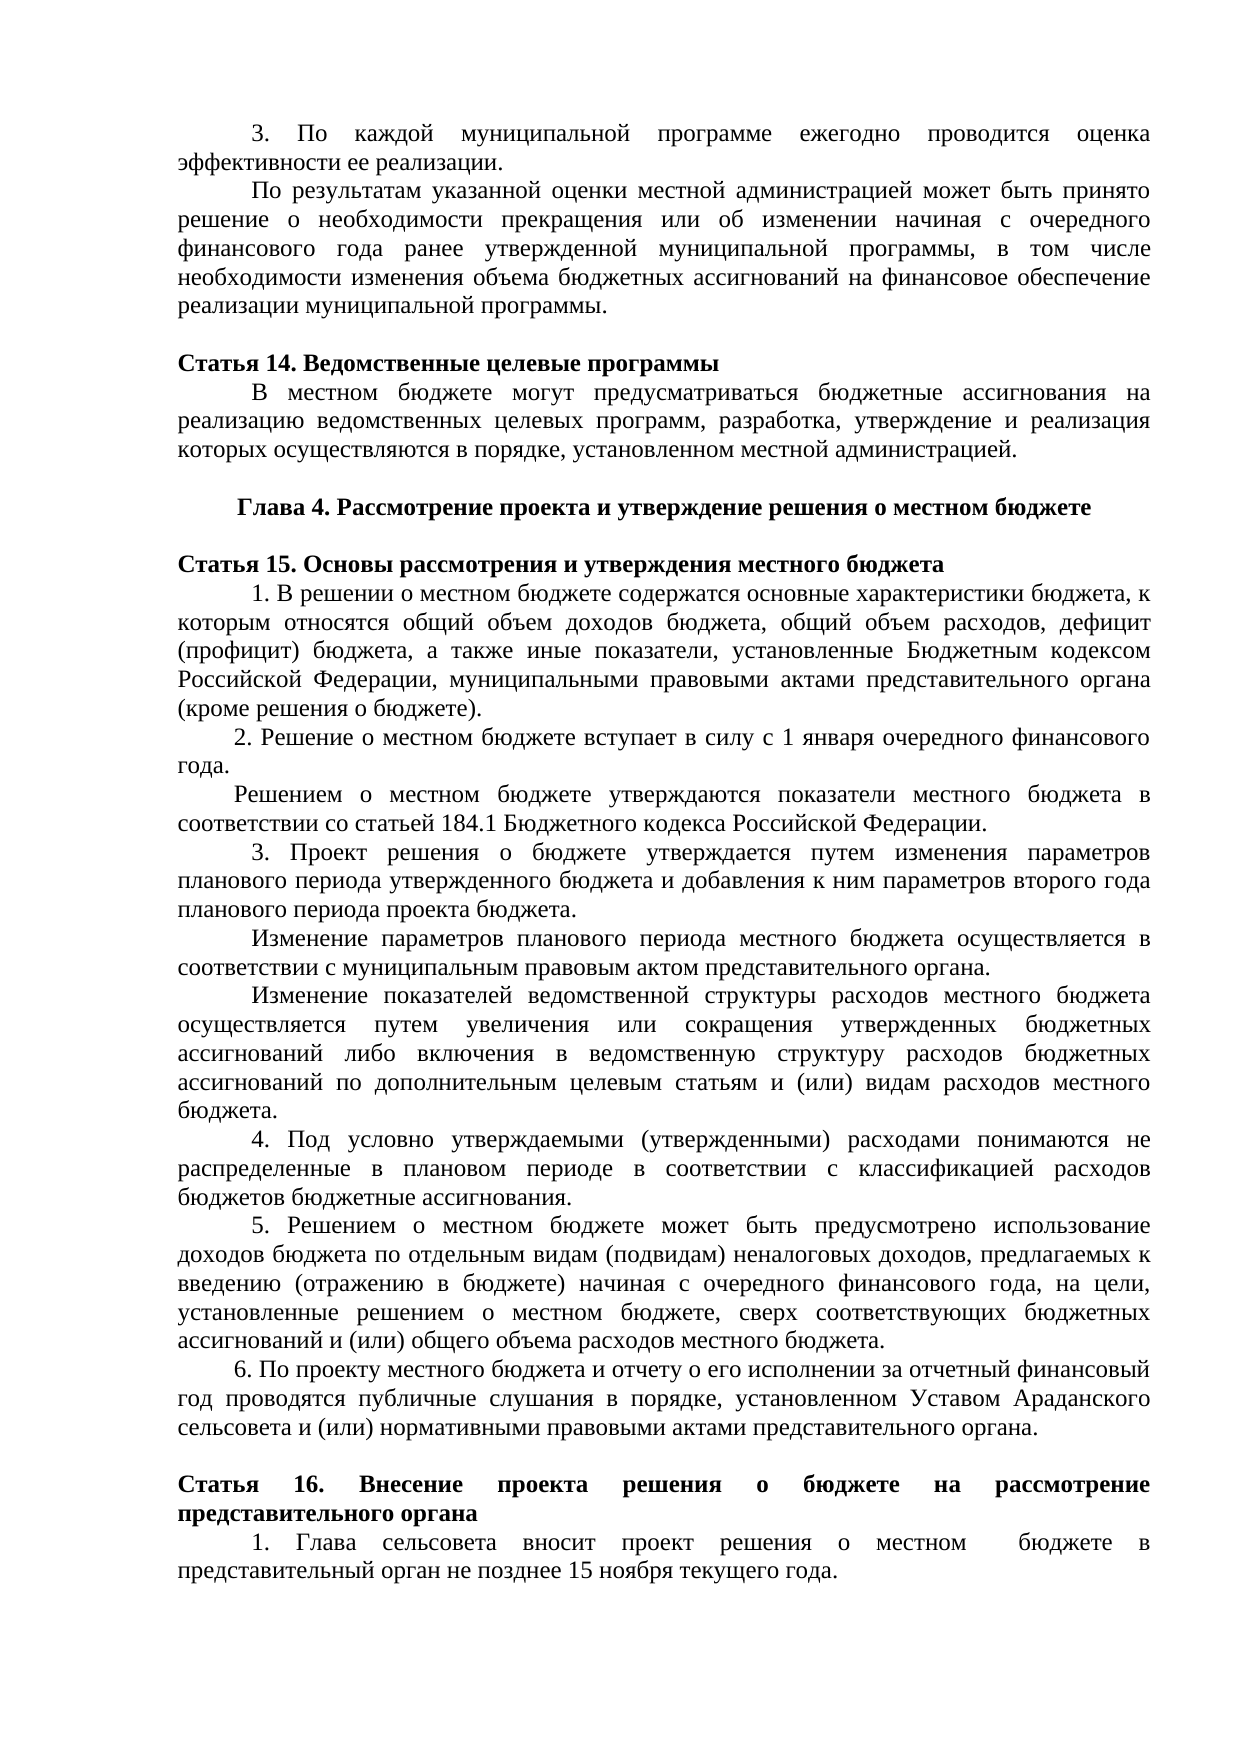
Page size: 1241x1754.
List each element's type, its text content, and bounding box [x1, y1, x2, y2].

text По результатам указанной оценки местной администрацией может быть принято решение о необходимости прекращения или об изменении начиная с очередного финансового года ранее утвержденной муниципальной программы, в том числе необходимости изменения объема бюджетных ассигнований на финансовое обеспечение реализации муниципальной программы. [177, 176, 1152, 319]
text В местном бюджете могут предусматриваться бюджетные ассигнования на реализацию ведомственных целевых программ, разработка, утверждение и реализация которых осуществляются в порядке, установленном местной администрацией. [177, 377, 1152, 463]
text Изменение показателей ведомственной структуры расходов местного бюджета осуществляется путем увеличения или сокращения утвержденных бюджетных ассигнований либо включения в ведомственную структуру расходов бюджетных ассигнований по дополнительным целевым статьям и (или) видам расходов местного бюджета. [177, 981, 1152, 1124]
text 2. Решение о местном бюджете вступает в силу с 1 января очередного финансового года. [177, 722, 1152, 779]
text Статья 15. Основы рассмотрения и утверждения местного бюджета [177, 549, 1152, 578]
text 1. Глава сельсовета вносит проект решения о местном бюджете в представительный орган не позднее 15 ноября текущего года. [177, 1527, 1152, 1584]
text Глава 4. Рассмотрение проекта и утверждение решения о местном бюджете [177, 492, 1152, 521]
text Изменение параметров планового периода местного бюджета осуществляется в соответствии с муниципальным правовым актом представительного органа. [177, 923, 1152, 981]
text 1. В решении о местном бюджете содержатся основные характеристики бюджета, к которым относятся общий объем доходов бюджета, общий объем расходов, дефицит (профицит) бюджета, а также иные показатели, установленные Бюджетным кодексом Российской Федерации, муниципальными правовыми актами представительного органа (кроме решения о бюджете). [177, 578, 1152, 722]
text 3. По каждой муниципальной программе ежегодно проводится оценка эффективности ее реализации. [177, 118, 1152, 176]
text 6. По проекту местного бюджета и отчету о его исполнении за отчетный финансовый год проводятся публичные слушания в порядке, установленном Уставом Араданского сельсовета и (или) нормативными правовыми актами представительного органа. [177, 1354, 1152, 1441]
text Статья 14. Ведомственные целевые программы [177, 348, 1152, 377]
text 5. Решением о местном бюджете может быть предусмотрено использование доходов бюджета по отдельным видам (подвидам) неналоговых доходов, предлагаемых к введению (отражению в бюджете) начиная с очередного финансового года, на цели, установленные решением о местном бюджете, сверх соответствующих бюджетных ассигнований и (или) общего объема расходов местного бюджета. [177, 1211, 1152, 1354]
text 4. Под условно утверждаемыми (утвержденными) расходами понимаются не распределенные в плановом периоде в соответствии с классификацией расходов бюджетов бюджетные ассигнования. [177, 1124, 1152, 1211]
text Статья 16. Внесение проекта решения о бюджете на рассмотрение представительного органа [177, 1469, 1152, 1527]
text Решением о местном бюджете утверждаются показатели местного бюджета в соответствии со статьей 184.1 Бюджетного кодекса Российской Федерации. [177, 779, 1152, 837]
text 3. Проект решения о бюджете утверждается путем изменения параметров планового периода утвержденного бюджета и добавления к ним параметров второго года планового периода проекта бюджета. [177, 837, 1152, 923]
